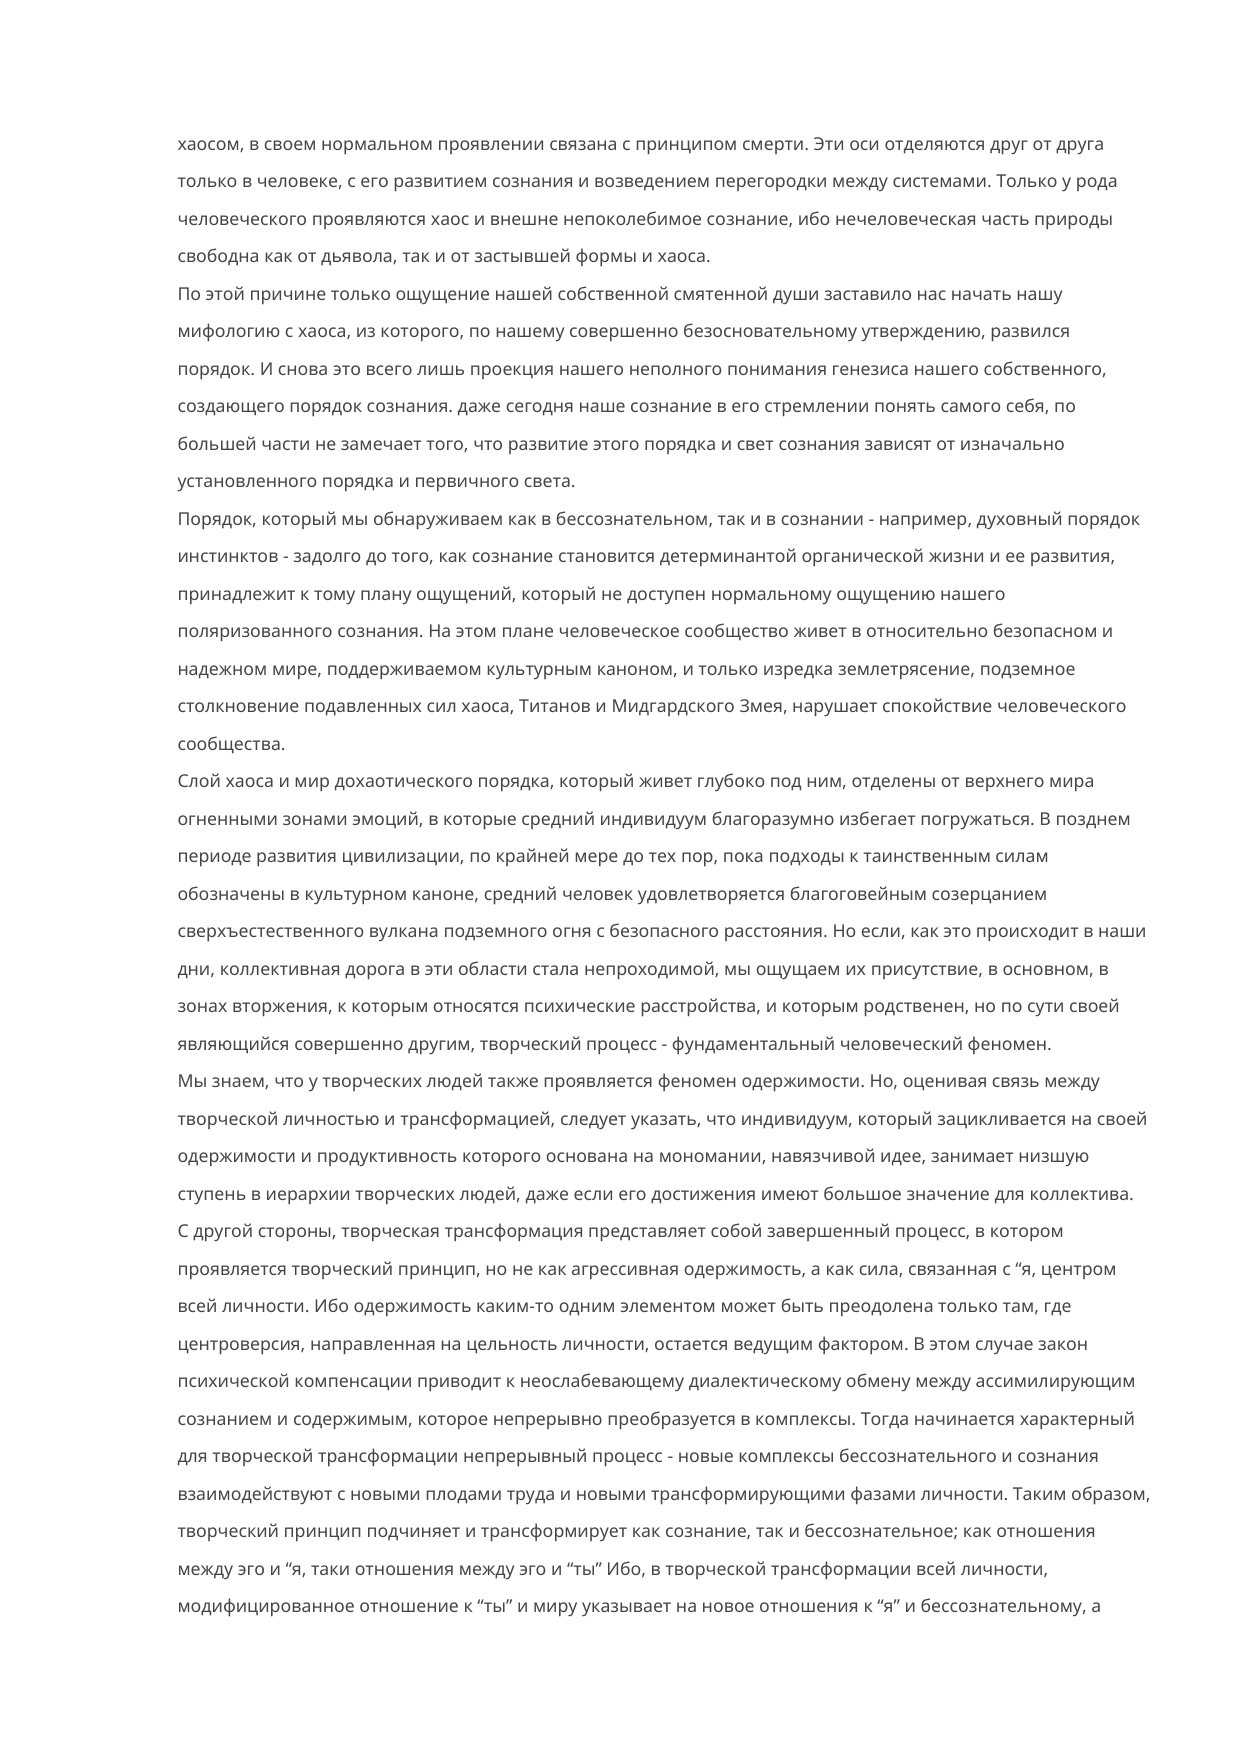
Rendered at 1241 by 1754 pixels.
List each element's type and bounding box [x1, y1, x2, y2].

text [177, 118, 1152, 1618]
